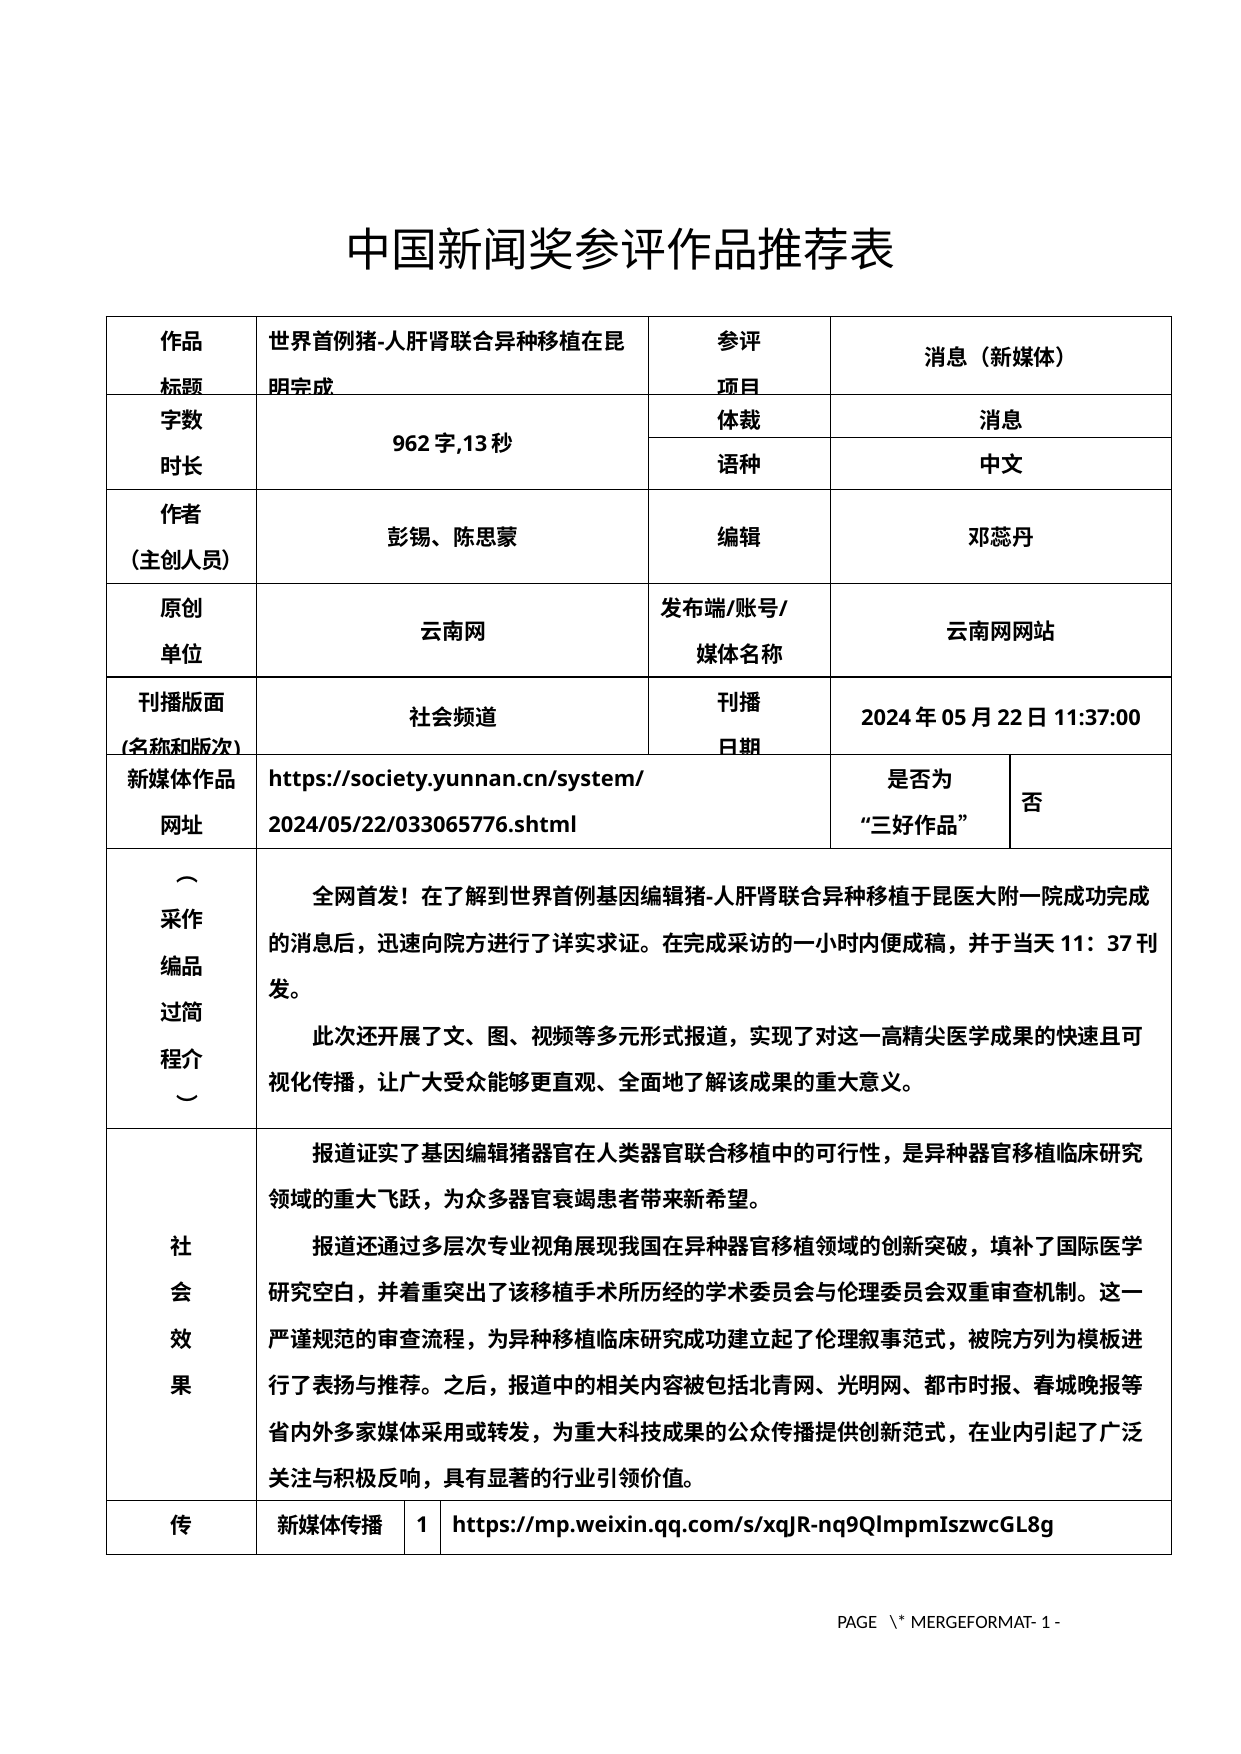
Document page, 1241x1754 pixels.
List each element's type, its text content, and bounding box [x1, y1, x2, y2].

table_cell 作者 （主创人员） [107, 490, 256, 582]
table_cell 社会频道 [257, 678, 648, 754]
table_cell 新媒体传播 平台网址 [257, 1501, 404, 1554]
table_cell https://society.yunnan.cn/system/2024/05/22/033065776.shtml [257, 755, 830, 848]
table_cell 编辑 [649, 490, 830, 582]
table_cell 刊播 日期 [649, 678, 830, 754]
table_cell 是否为 “三好作品” [831, 755, 1009, 848]
table_cell 云南网网站 [831, 584, 1171, 676]
table_cell 语种 [649, 438, 830, 488]
table_header 参评 项目 [649, 317, 830, 394]
table_cell 字数 时长 [107, 395, 256, 488]
table_cell 原创 单位 [107, 584, 256, 676]
table_cell https://mp.weixin.qq.com/s/xqJR-nq9QlmpmIszwcGL8g [441, 1501, 1171, 1554]
table_header 消息（新媒体） [831, 317, 1171, 394]
table_header 作品 标题 [107, 317, 256, 394]
text 中国新闻奖参评作品推荐表 [180, 200, 1060, 293]
table_cell 1 [405, 1501, 440, 1554]
table_cell 报道证实了基因编辑猪器官在人类器官联合移植中的可行性，是异种器官移植临床研究领域的重大飞跃，为众多器官衰竭患者带来新希望。 报道还通过多层次专业视角展现我国在异种器官移植领域的创新突破，填补了国际医学研究空白，并着重突出了该移植手术所历经的学术委员会与伦理委员会双重审查机制。这一严谨规范的审查流程，为异种移植临床研究成功建立起了伦理叙事范式，被院方列为模板进行了表扬与推荐。之后，报道中的相关内容被包括北青网、光明网、都市时报、春城晚报等省内外多家媒体采用或转发，为重大科技成果的公众传播提供创新范式，在业内引起了广泛关注与积极反响，具有显著的行业引领价值。 [257, 1129, 1171, 1500]
table_cell 2024年05月22日 11:37:00 [831, 678, 1171, 754]
table_cell 发布端/账号/ 媒体名称 [649, 584, 830, 676]
table_cell 消息 [831, 395, 1171, 437]
table_cell 全网首发！在了解到世界首例基因编辑猪-人肝肾联合异种移植于昆医大附一院成功完成的消息后，迅速向院方进行了详实求证。在完成采访的一小时内便成稿，并于当天11：37刊发。 此次还开展了文、图、视频等多元形式报道，实现了对这一高精尖医学成果的快速且可视化传播，让广大受众能够更直观、全面地了解该成果的重大意义。 [257, 849, 1171, 1127]
table_cell 中文 [831, 438, 1171, 488]
table_cell 传 播 数 据 [107, 1501, 256, 1554]
table_cell 云南网 [257, 584, 648, 676]
table_cell 社 会 效 果 [107, 1129, 256, 1500]
table_cell 体裁 [649, 395, 830, 437]
table_cell 962字,13秒 [257, 395, 648, 488]
table_cell ︵ 采作 编品 过简 程介 ︶ [107, 849, 256, 1127]
table_cell 邓蕊丹 [831, 490, 1171, 582]
table_header 世界首例猪-人肝肾联合异种移植在昆明完成 [257, 317, 648, 394]
table_cell 新媒体作品 网址 [107, 755, 256, 848]
table_cell 否 [1011, 755, 1171, 848]
table_cell 刊播版面 (名称和版次) [107, 678, 256, 754]
table_cell 彭锡、陈思蒙 [257, 490, 648, 582]
